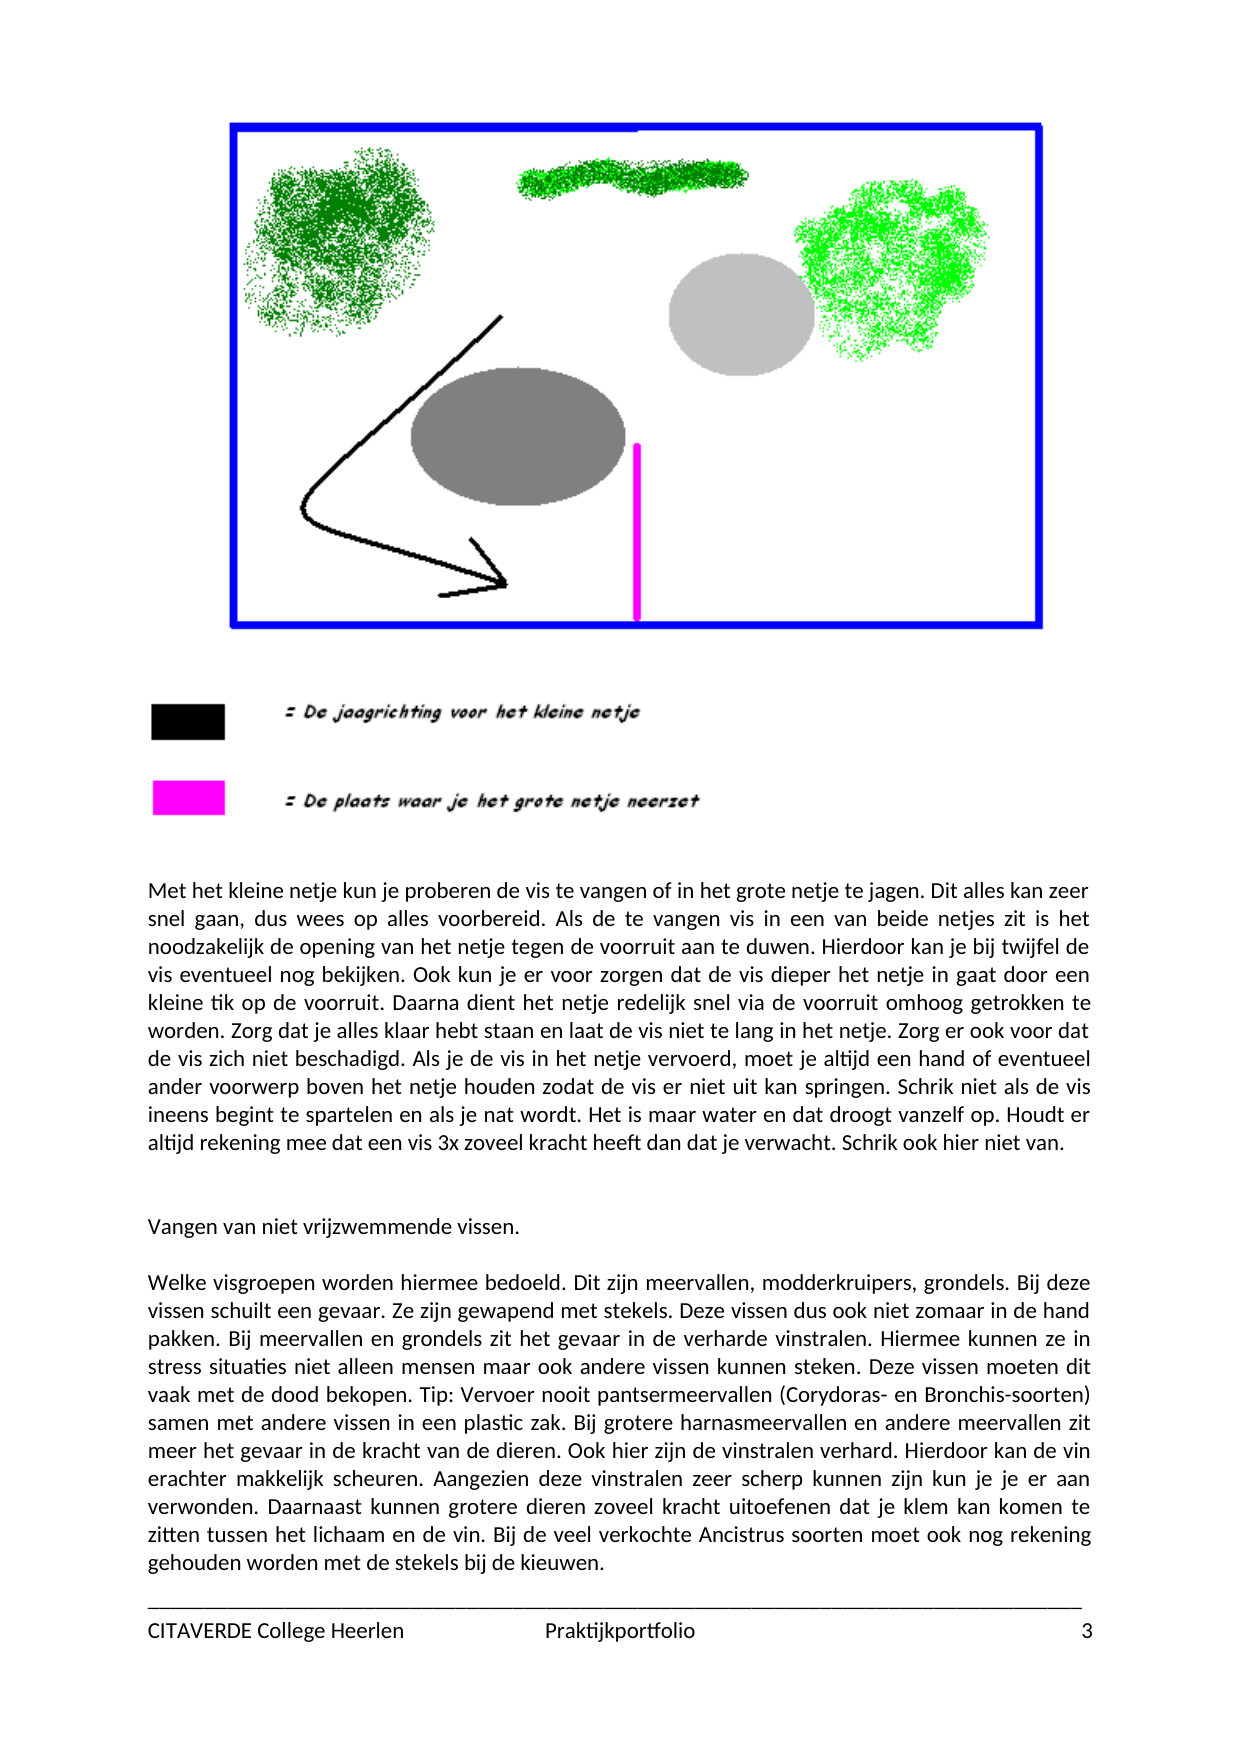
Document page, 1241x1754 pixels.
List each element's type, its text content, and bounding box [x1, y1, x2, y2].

text Welke visgroepen worden hiermee bedoeld. Dit zijn meervallen, modderkruipers, grondels. Bij deze vissen schuilt een gevaar. Ze zijn gewapend met stekels. Deze vissen dus ook niet zomaar in de hand pakken. Bij meervallen en grondels zit het gevaar in de verharde vinstralen. Hiermee kunnen ze in stress situaties niet alleen mensen maar ook andere vissen kunnen steken. Deze vissen moeten dit vaak met de dood bekopen. Tip: Vervoer nooit pantsermeervallen (Corydoras- en Bronchis-soorten) samen met andere vissen in een plastic zak. Bij grotere harnasmeervallen en andere meervallen zit meer het gevaar in de kracht van de dieren. Ook hier zijn de vinstralen verhard. Hierdoor kan de vin erachter makkelijk scheuren. Aangezien deze vinstralen zeer scherp kunnen zijn kun je je er aan verwonden. Daarnaast kunnen grotere dieren zoveel kracht uitoefenen dat je klem kan komen te zitten tussen het lichaam en de vin. Bij de veel verkochte Ancistrus soorten moet ook nog rekening gehouden worden met de stekels bij de kieuwen. [148, 1268, 1093, 1577]
picture [147, 112, 1051, 820]
text Met het kleine netje kun je proberen de vis te vangen of in het grote netje te jagen. Dit alles kan zeer snel gaan, dus wees op alles voorbereid. Als de te vangen vis in een van beide netjes zit is het noodzakelijk de opening van het netje tegen de voorruit aan te duwen. Hierdoor kan je bij twijfel de vis eventueel nog bekijken. Ook kun je er voor zorgen dat de vis dieper het netje in gaat door een kleine tik op de voorruit. Daarna dient het netje redelijk snel via de voorruit omhoog getrokken te worden. Zorg dat je alles klaar hebt staan en laat de vis niet te lang in het netje. Zorg er ook voor dat de vis zich niet beschadigd. Als je de vis in het netje vervoerd, moet je altijd een hand of eventueel ander voorwerp boven het netje houden zodat de vis er niet uit kan springen. Schrik niet als de vis ineens begint te spartelen en als je nat wordt. Het is maar water en dat droogt vanzelf op. Houdt er altijd rekening mee dat een vis 3x zoveel kracht heeft dan dat je verwacht. Schrik ook hier niet van. [148, 876, 1093, 1156]
text Vangen van niet vrijzwemmende vissen. [148, 1212, 1093, 1240]
